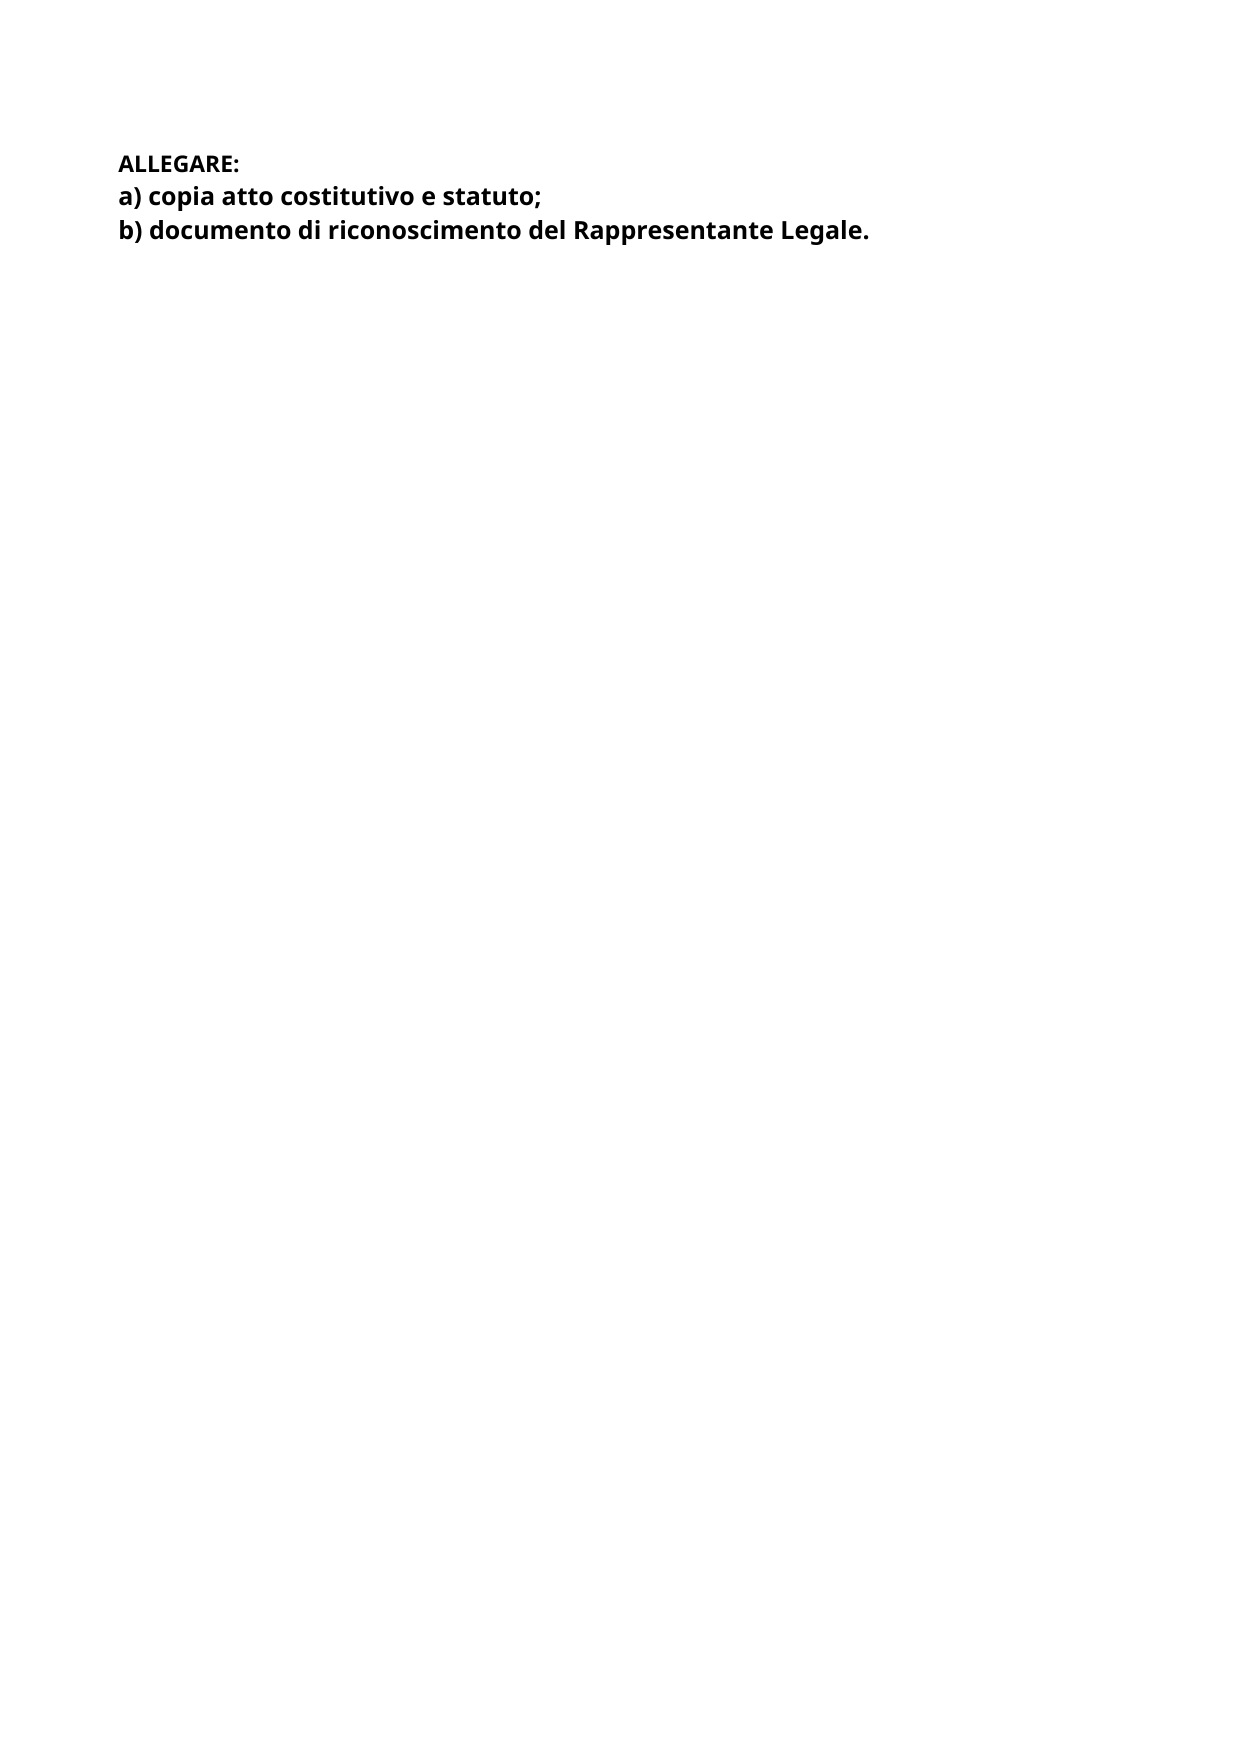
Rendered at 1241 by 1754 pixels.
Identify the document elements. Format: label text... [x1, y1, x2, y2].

text ALLEGARE: [118, 148, 1122, 179]
text a) copia atto costitutivo e statuto; [118, 179, 1122, 213]
text b) documento di riconoscimento del Rappresentante Legale. [118, 213, 1122, 247]
